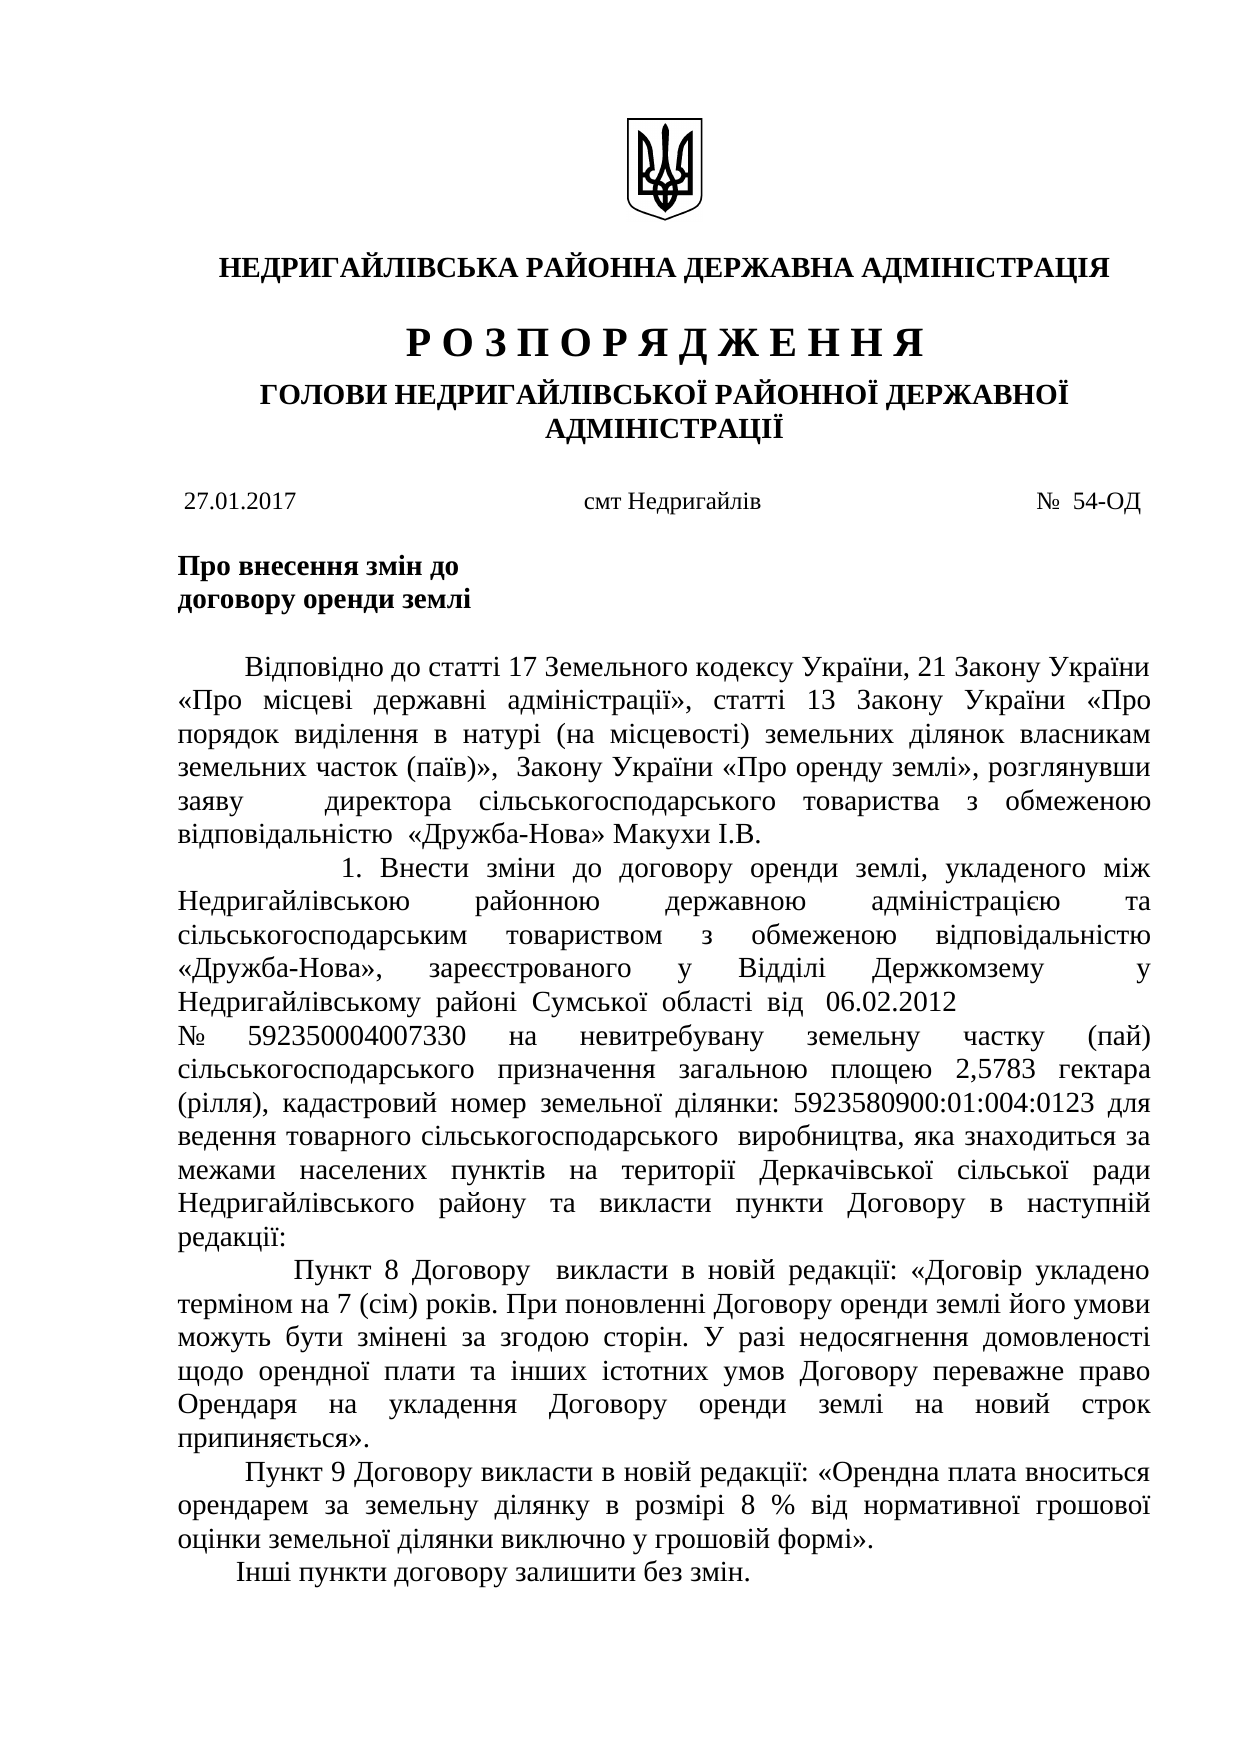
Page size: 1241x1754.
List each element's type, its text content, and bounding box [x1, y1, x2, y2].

text Інші пункти договору залишити без змін. [177, 1554, 1152, 1588]
text 27.01.2017 смт Недригайлів № 54-ОД [177, 486, 1152, 514]
text № 592350004007330 на невитребувану земельну частку (пай) сільськогосподарського призначення загальною площею 2,5783 гектара (рілля), кадастровий номер земельної ділянки: 5923580900:01:004:0123 для ведення товарного сільськогосподарського виробництва, яка знаходиться за межами населених пунктів на території Деркачівської сільської ради Недригайлівського району та викласти пункти Договору в наступній редакції: [177, 1018, 1152, 1252]
text ГОЛОВИ НЕДРИГАЙЛІВСЬКОЇ РАЙОННОЇ ДЕРЖАВНОЇ АДМІНІСТРАЦІЇ [177, 377, 1152, 444]
text Відповідно до статті 17 Земельного кодексу України, 21 Закону України «Про місцеві державні адміністрації», статті 13 Закону України «Про порядок виділення в натурі (на місцевості) земельних ділянок власникам земельних часток (паїв)», Закону України «Про оренду землі», розглянувши заяву директора сільськогосподарського товариства з обмеженою відповідальністю «Дружба-Нова» Макухи І.В. [177, 649, 1152, 850]
subtitle Про внесення змін до [177, 548, 1152, 582]
text Р О З П О Р Я Д Ж Е Н Н Я [177, 317, 1152, 365]
text Пункт 9 Договору викласти в новій редакції: «Орендна плата вноситься орендарем за земельну ділянку в розмірі 8 % від нормативної грошової оцінки земельної ділянки виключно у грошовій формі». [177, 1454, 1152, 1554]
subtitle договору оренди землі [177, 582, 1152, 615]
text НЕДРИГАЙЛІВСЬКА РАЙОННА ДЕРЖАВНА АДМІНІСТРАЦІЯ [177, 250, 1152, 283]
text 1. Внести зміни до договору оренди землі, укладеного між Недригайлівською районною державною адміністрацією та сільськогосподарським товариством з обмеженою відповідальністю «Дружба-Нова», зареєстрованого у Відділі Держкомзему у Недригайлівському районі Сумської області від 06.02.2012 [177, 850, 1152, 1018]
picture [626, 118, 703, 222]
text Пункт 8 Договору викласти в новій редакції: «Договір укладено терміном на 7 (сім) років. При поновленні Договору оренди землі його умови можуть бути змінені за згодою сторін. У разі недосягнення домовленості щодо орендної плати та інших істотних умов Договору переважне право Орендаря на укладення Договору оренди землі на новий строк припиняється». [177, 1252, 1152, 1454]
